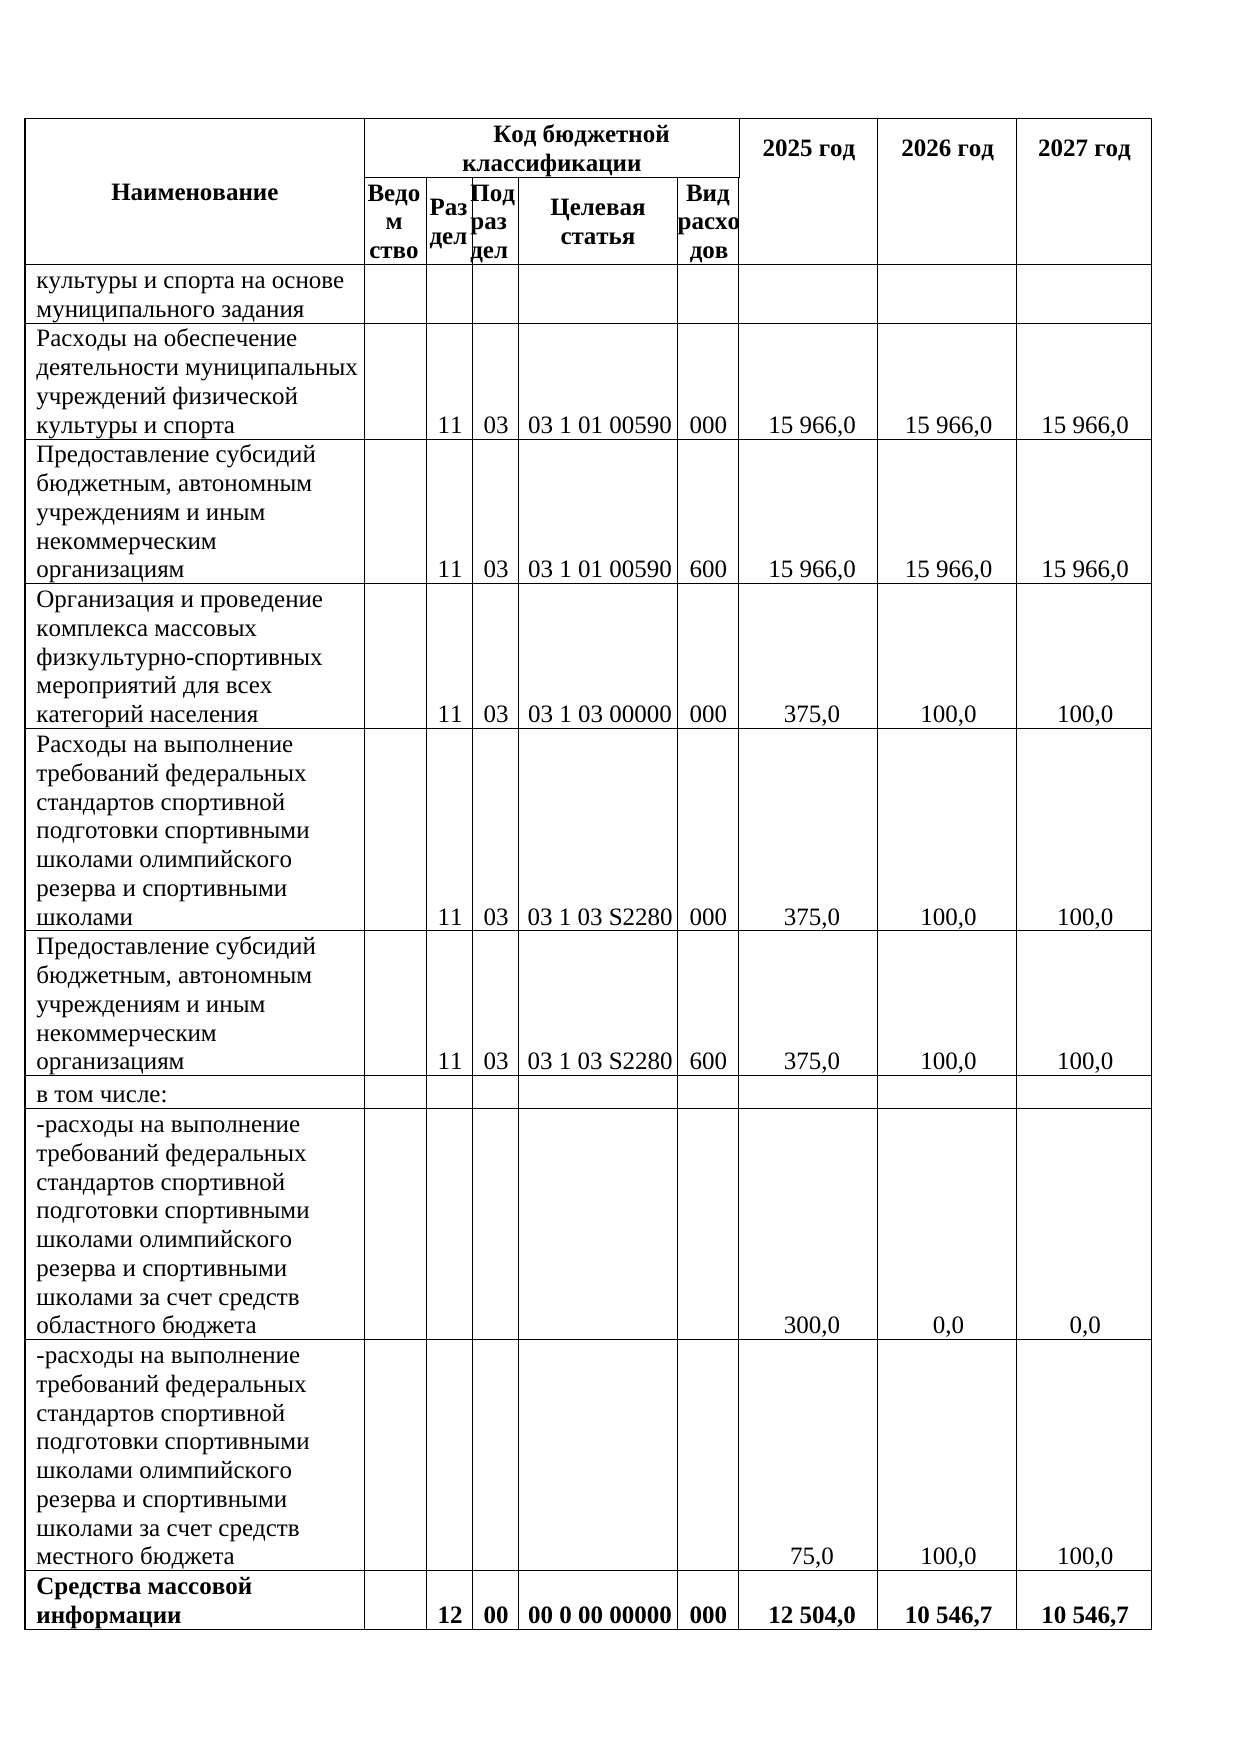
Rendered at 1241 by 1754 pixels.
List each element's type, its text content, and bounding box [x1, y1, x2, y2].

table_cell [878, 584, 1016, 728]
table_cell Ведом ство [365, 178, 426, 264]
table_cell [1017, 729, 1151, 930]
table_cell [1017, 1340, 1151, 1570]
table_header 2026 год [878, 119, 1016, 177]
table_cell Вид расходов [678, 178, 738, 264]
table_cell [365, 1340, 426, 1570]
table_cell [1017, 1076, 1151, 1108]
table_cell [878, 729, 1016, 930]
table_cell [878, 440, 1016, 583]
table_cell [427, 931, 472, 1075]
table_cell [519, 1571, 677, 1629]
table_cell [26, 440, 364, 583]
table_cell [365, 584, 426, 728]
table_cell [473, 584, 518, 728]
table_header Наименование [26, 119, 364, 264]
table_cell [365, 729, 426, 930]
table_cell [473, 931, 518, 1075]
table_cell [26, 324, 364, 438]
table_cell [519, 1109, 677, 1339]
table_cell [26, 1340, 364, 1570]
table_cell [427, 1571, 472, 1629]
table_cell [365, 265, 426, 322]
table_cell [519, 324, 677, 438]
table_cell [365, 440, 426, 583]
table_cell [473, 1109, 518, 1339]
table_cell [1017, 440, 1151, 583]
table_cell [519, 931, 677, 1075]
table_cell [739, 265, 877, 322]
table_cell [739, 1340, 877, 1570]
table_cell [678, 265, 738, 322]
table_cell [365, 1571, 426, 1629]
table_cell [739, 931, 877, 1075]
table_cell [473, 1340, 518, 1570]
table_cell Под раз дел [473, 178, 518, 264]
table_header 2027 год [1017, 119, 1151, 177]
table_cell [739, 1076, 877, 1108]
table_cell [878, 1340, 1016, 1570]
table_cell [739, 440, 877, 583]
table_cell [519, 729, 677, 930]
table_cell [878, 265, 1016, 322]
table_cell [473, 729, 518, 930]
table_header 2025 год [740, 119, 877, 177]
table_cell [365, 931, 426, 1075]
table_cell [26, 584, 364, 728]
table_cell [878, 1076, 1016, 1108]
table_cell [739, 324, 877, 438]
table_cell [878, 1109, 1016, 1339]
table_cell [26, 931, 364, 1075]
table_cell Целевая статья [519, 178, 677, 264]
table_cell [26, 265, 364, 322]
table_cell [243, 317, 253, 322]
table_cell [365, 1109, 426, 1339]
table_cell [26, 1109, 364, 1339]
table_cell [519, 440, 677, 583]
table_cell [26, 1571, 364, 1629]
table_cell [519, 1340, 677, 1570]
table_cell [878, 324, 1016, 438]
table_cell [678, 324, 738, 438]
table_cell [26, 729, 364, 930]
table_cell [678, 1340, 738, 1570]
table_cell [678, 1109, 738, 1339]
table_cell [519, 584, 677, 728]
table_cell [878, 177, 1016, 264]
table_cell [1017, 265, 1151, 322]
table_cell Раз дел [427, 178, 472, 264]
table_header Код бюджетной классификации [365, 119, 739, 177]
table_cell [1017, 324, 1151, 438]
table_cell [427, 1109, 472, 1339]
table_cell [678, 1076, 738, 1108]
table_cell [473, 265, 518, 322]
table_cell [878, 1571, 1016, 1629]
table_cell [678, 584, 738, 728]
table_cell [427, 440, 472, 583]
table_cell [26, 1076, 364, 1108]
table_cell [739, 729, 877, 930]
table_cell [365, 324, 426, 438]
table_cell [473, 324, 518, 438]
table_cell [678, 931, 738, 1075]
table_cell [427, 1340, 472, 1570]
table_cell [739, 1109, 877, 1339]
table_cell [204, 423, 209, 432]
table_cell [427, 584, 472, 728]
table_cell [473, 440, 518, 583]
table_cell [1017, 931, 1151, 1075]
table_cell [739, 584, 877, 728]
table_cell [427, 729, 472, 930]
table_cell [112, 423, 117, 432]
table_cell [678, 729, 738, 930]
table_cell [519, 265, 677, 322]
table_cell [1017, 177, 1151, 264]
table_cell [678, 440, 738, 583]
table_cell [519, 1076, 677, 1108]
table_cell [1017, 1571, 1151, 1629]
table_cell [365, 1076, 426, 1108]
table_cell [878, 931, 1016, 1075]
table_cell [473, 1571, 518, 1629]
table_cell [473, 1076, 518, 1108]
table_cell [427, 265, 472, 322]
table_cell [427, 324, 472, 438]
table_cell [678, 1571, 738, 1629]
table_cell [739, 177, 877, 264]
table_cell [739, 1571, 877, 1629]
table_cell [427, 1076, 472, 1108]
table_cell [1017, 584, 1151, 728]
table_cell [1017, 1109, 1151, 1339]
